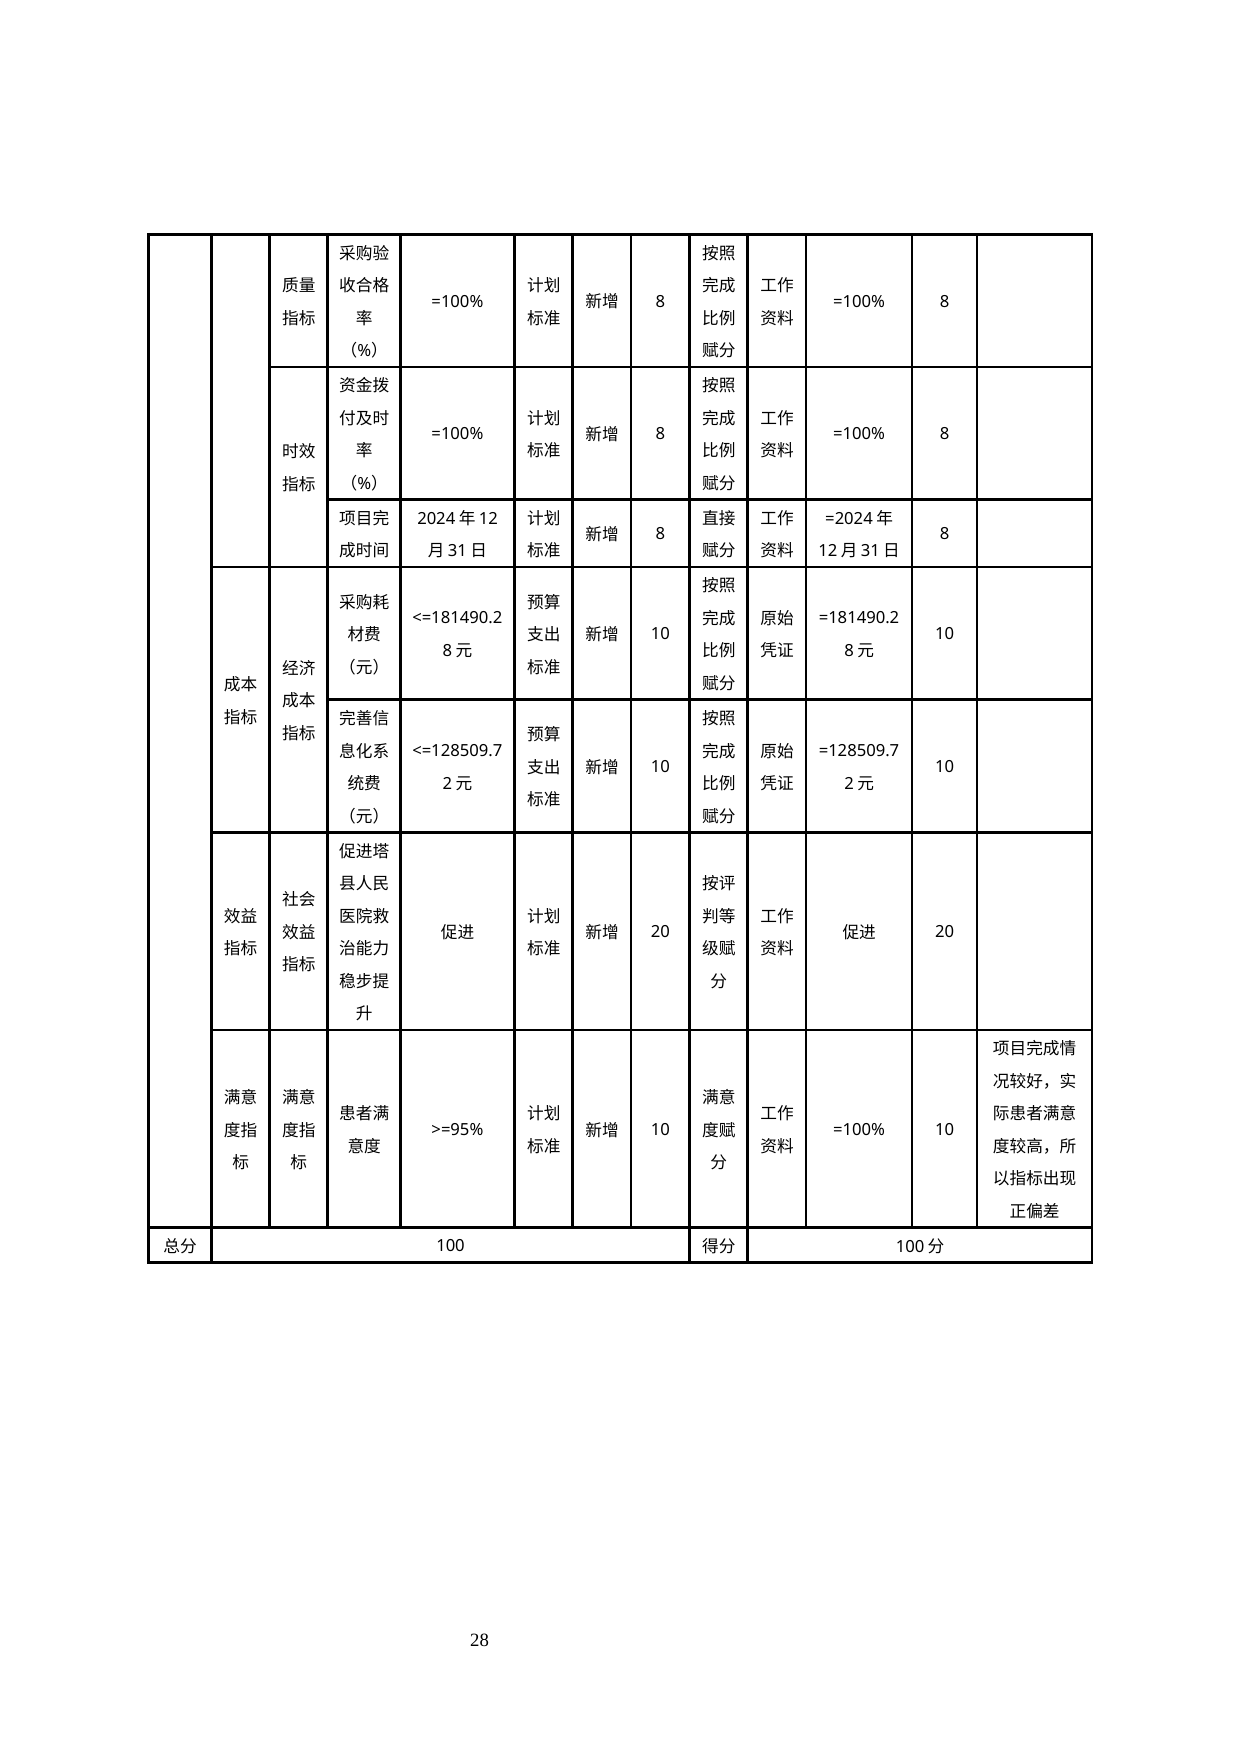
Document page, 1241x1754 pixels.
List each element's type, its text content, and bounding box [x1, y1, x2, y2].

table_cell 促进 [807, 834, 911, 1028]
table_cell 工作资料 [749, 236, 805, 366]
table_cell 8 [632, 368, 688, 498]
table_cell 按照完成比例赋分 [691, 236, 746, 366]
table_cell 8 [913, 236, 976, 366]
table_cell 社会效益指标 [271, 834, 326, 1028]
table_cell 新增 [574, 568, 630, 698]
table_cell 20 [632, 834, 688, 1028]
table_cell 新增 [574, 1031, 630, 1226]
table_cell [978, 834, 1091, 1028]
table_cell 新增 [574, 834, 630, 1028]
table_cell 8 [632, 236, 688, 366]
table_cell 原始凭证 [749, 701, 805, 831]
table_cell 患者满意度 [329, 1031, 399, 1226]
table_cell [978, 236, 1091, 366]
table_cell 10 [632, 1031, 688, 1226]
table_cell 工作资料 [749, 834, 805, 1028]
table_cell 新增 [574, 701, 630, 831]
table_cell 计划标准 [516, 834, 571, 1028]
table_cell <=181490.28元 [402, 568, 513, 698]
table_cell 满意度指标 [271, 1031, 326, 1226]
table_cell 促进 [402, 834, 513, 1028]
table_cell 原始凭证 [749, 568, 805, 698]
table_cell 资金拨付及时率（%） [329, 368, 399, 498]
table_cell >=95% [402, 1031, 513, 1226]
table_cell 效益指标 [213, 834, 268, 1028]
table_cell 质量指标 [271, 236, 326, 366]
table_cell =100% [807, 1031, 911, 1226]
table_cell 按评判等级赋分 [691, 834, 746, 1028]
table_cell 预算支出标准 [516, 568, 571, 698]
table_cell 计划标准 [516, 1031, 571, 1226]
table_cell 项目完成时间 [329, 501, 399, 566]
table_cell 2024年12月31日 [402, 501, 513, 566]
table_cell 采购验收合格率（%） [329, 236, 399, 366]
table_cell 预算支出标准 [516, 701, 571, 831]
table_cell 经济成本指标 [271, 568, 326, 831]
table_cell 计划标准 [516, 236, 571, 366]
table_cell 促进塔县人民医院救治能力稳步提升 [329, 834, 399, 1028]
table_cell 计划标准 [516, 368, 571, 498]
table_cell 按照完成比例赋分 [691, 701, 746, 831]
table_cell 100 [213, 1229, 688, 1261]
table_cell 工作资料 [749, 501, 805, 566]
table_cell 8 [913, 368, 976, 498]
table_cell 计划标准 [516, 501, 571, 566]
table_cell =100% [807, 236, 911, 366]
table_cell 直接赋分 [691, 501, 746, 566]
table_cell 8 [632, 501, 688, 566]
table_cell 工作资料 [749, 368, 805, 498]
table_cell 工作资料 [749, 1031, 805, 1226]
table_cell [978, 368, 1091, 498]
table_cell 10 [913, 568, 976, 698]
table_cell =100% [807, 368, 911, 498]
table_cell <=128509.72元 [402, 701, 513, 831]
table_cell 按照完成比例赋分 [691, 368, 746, 498]
table_cell =128509.72元 [807, 701, 911, 831]
table_cell 10 [913, 701, 976, 831]
table_cell =100% [402, 236, 513, 366]
table_cell 成本指标 [213, 568, 268, 831]
table_cell 新增 [574, 501, 630, 566]
table_cell =100% [402, 368, 513, 498]
table_cell [978, 568, 1091, 698]
table_cell 10 [632, 701, 688, 831]
table_cell 满意度指标 [213, 1031, 268, 1226]
table_cell 按照完成比例赋分 [691, 568, 746, 698]
table_cell 项目完成情况较好，实际患者满意度较高，所以指标出现正偏差 [978, 1031, 1091, 1226]
table_cell 8 [913, 501, 976, 566]
table_cell 完善信息化系统费（元） [329, 701, 399, 831]
table_cell 总分 [150, 1229, 210, 1261]
table_cell 新增 [574, 368, 630, 498]
table_cell 10 [632, 568, 688, 698]
table_cell 得分 [691, 1229, 746, 1261]
table_cell [978, 501, 1091, 566]
table_cell 10 [913, 1031, 976, 1226]
table_cell 100分 [749, 1229, 1091, 1261]
table_cell 采购耗材费（元） [329, 568, 399, 698]
table_cell 满意度赋分 [691, 1031, 746, 1226]
table_cell 20 [913, 834, 976, 1028]
table_cell =181490.28元 [807, 568, 911, 698]
table_cell =2024年12月31日 [807, 501, 911, 566]
table_cell [978, 701, 1091, 831]
table_cell 新增 [574, 236, 630, 366]
table_cell 时效指标 [271, 368, 326, 566]
